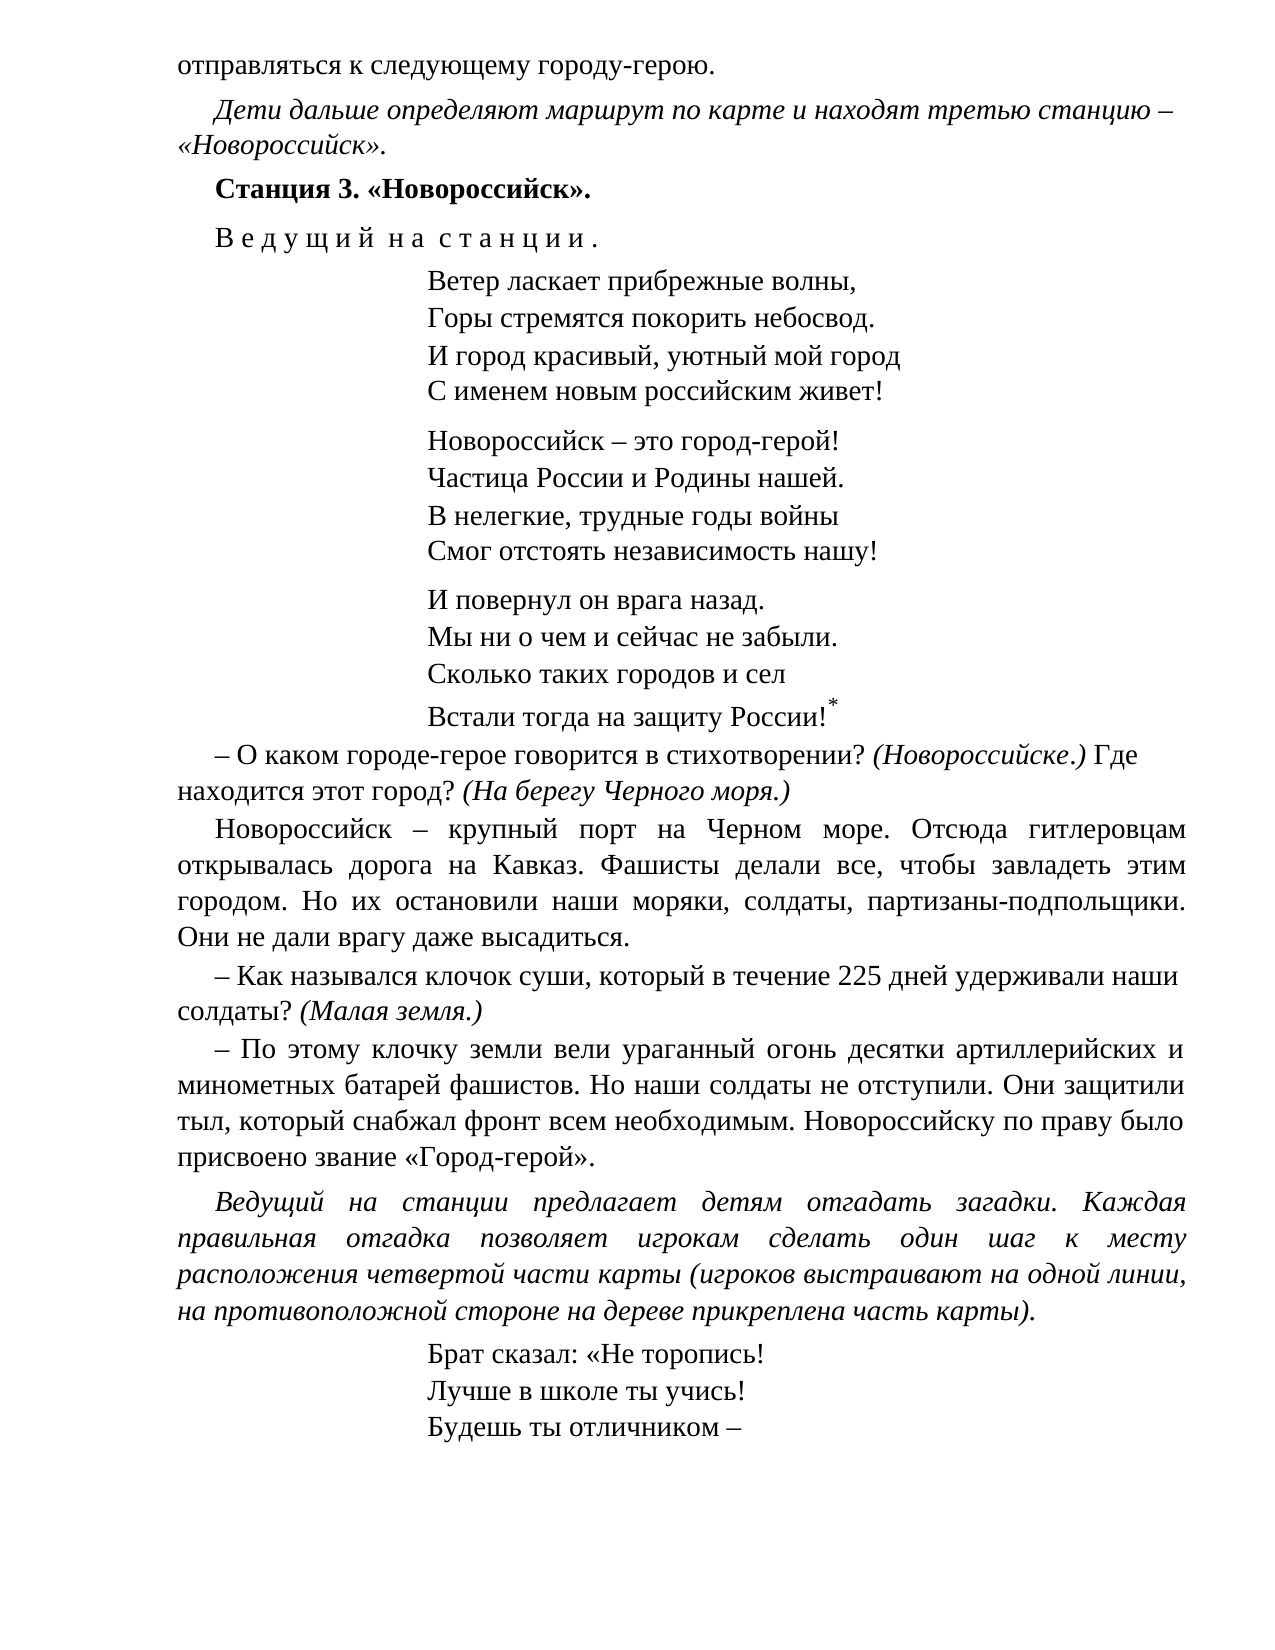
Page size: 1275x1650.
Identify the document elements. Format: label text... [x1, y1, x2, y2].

text Новороссийск – это город-герой! [427, 423, 1187, 456]
text Лучше в школе ты учись! [427, 1373, 1187, 1406]
text Горы стремятся покорить небосвод. [427, 300, 1187, 334]
text Ветер ласкает прибрежные волны, [427, 263, 1187, 297]
text Новороссийск – крупный порт на Черном море. Отсюда гитлеровцам открывалась дорога на Кавказ. Фашисты делали все, чтобы завладеть этим городом. Но их остановили наши моряки, солдаты, партизаны-подпольщики. Они не дали врагу даже высадиться. [177, 811, 1187, 953]
list город красивый, уютный мой город С именем новым российским живет! [427, 338, 902, 407]
text – Как назывался клочок суши, который в течение 225 дней удерживали наши солдаты? (Малая земля.) [177, 958, 1185, 1027]
text Мы ни о чем и сейчас не забыли. [427, 619, 1187, 653]
text В е д у щ и й н а с т а н ц и и . [214, 220, 1187, 253]
text – О каком городе-герое говорится в стихотворении? (Новороссийске.) Где находится этот город? (На берегу Черного моря.) [177, 737, 1187, 806]
text Дети дальше определяют маршрут по карте и находят третью станцию – «Новороссийск». [177, 92, 1187, 161]
text Сколько таких городов и сел [427, 656, 1187, 689]
text Ведущий на станции предлагает детям отгадать загадки. Каждая правильная отгадка позволяет игрокам сделать один шаг к месту расположения четвертой части карты (игроков выстраивают на одной линии, на противоположной стороне на дереве прикреплена часть карты). [177, 1184, 1187, 1326]
list нелегкие, трудные годы войны Смог отстоять независимость нашу! [427, 498, 879, 567]
text Частица России и Родины нашей. [427, 460, 1187, 493]
text Будешь ты отличником – [427, 1409, 1187, 1443]
text Встали тогда на защиту России!* [427, 692, 1187, 735]
text И повернул он врага назад. [427, 582, 1187, 616]
text Станция 3. «Новороссийск». [214, 171, 1187, 205]
text – По этому клочку земли вели ураганный огонь десятки артиллерийских и минометных батарей фашистов. Но наши солдаты не отступили. Они защитили тыл, который снабжал фронт всем необходимым. Новороссийску по праву было присвоено звание «Город-герой». [177, 1031, 1185, 1173]
text отправляться к следующему городу-герою. [177, 47, 1187, 81]
text Брат сказал: «Не торопись! [427, 1336, 1187, 1369]
